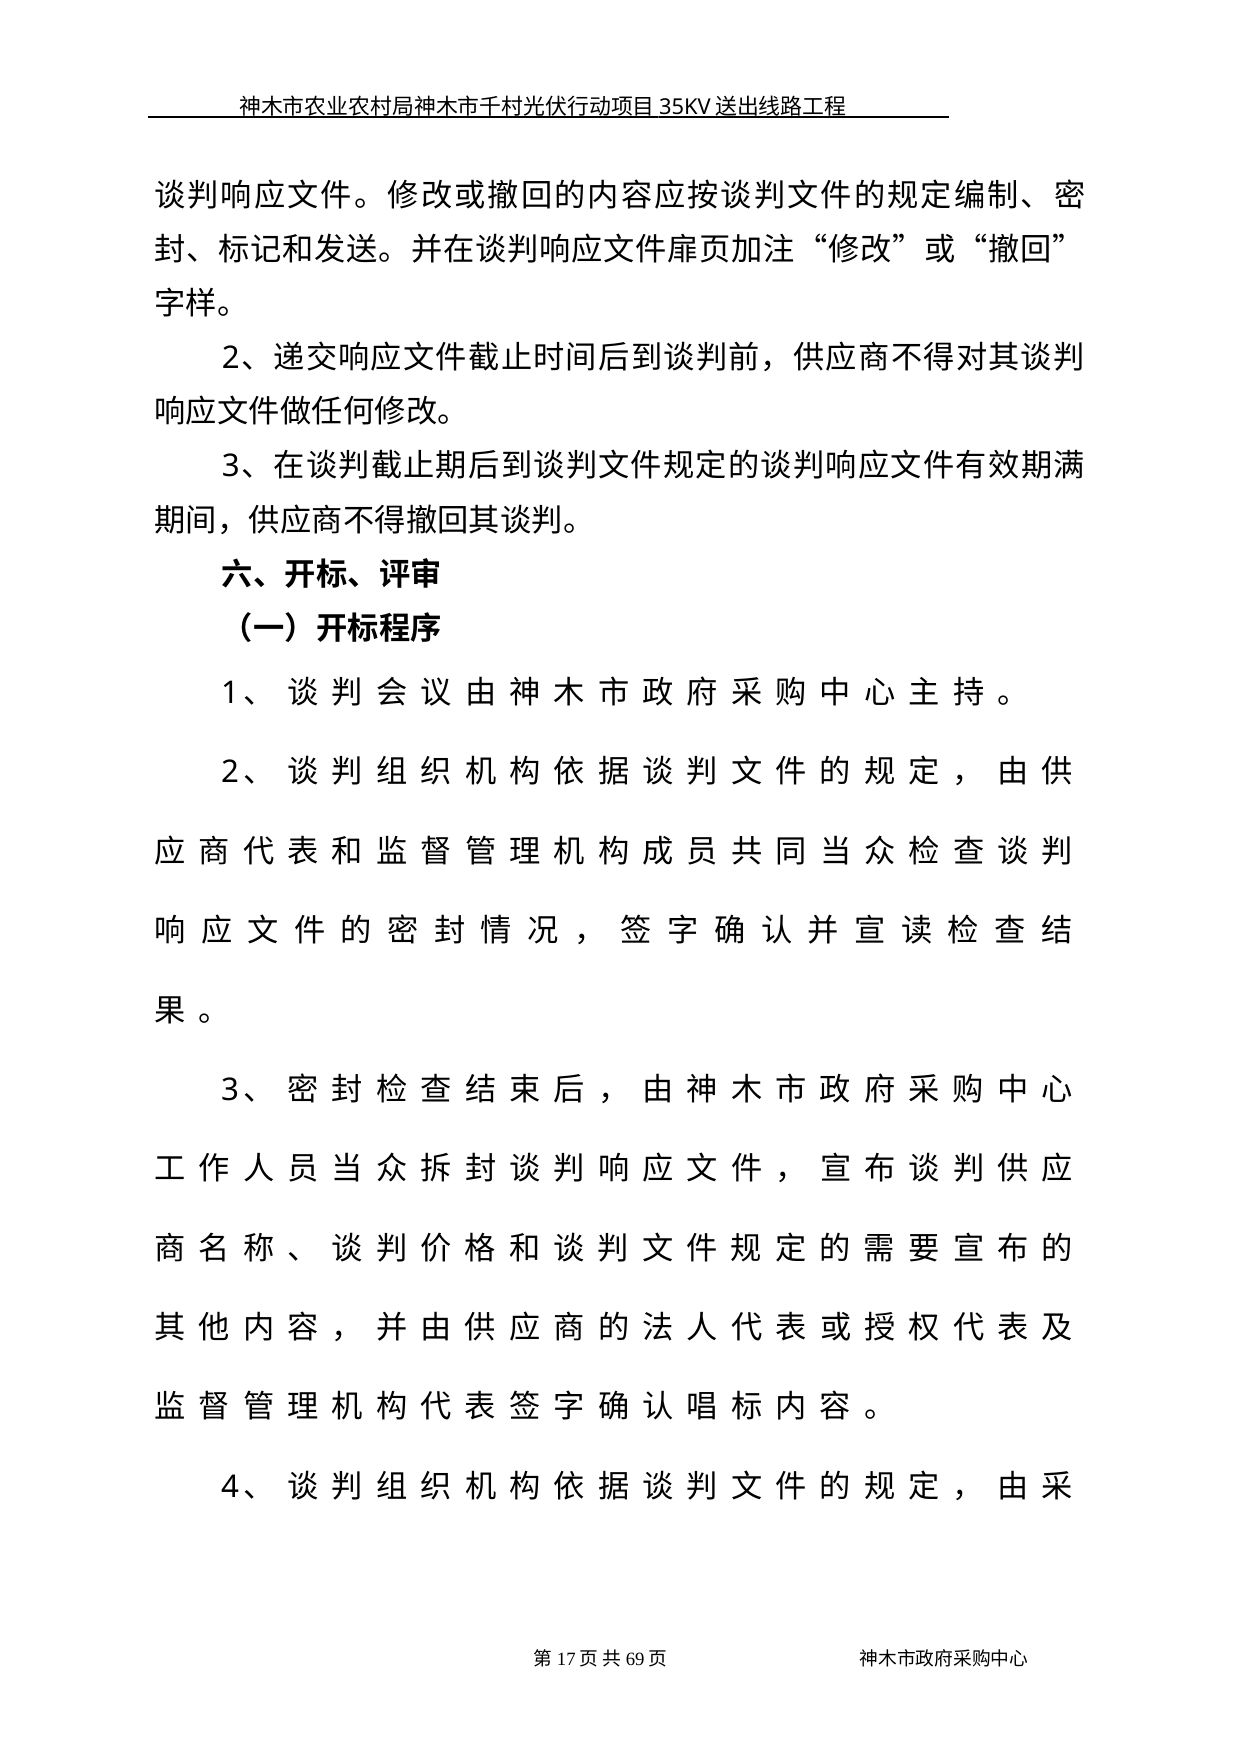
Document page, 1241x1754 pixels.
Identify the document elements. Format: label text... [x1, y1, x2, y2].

text 2、谈判组织机构依据谈判文件的规定，由供应商代表和监督管理机构成员共同当众检查谈判响应文件的密封情况，签字确认并宣读检查结果。 [154, 729, 1086, 1047]
text （一）开标程序 [154, 596, 1086, 650]
text 3、密封检查结束后，由神木市政府采购中心工作人员当众拆封谈判响应文件，宣布谈判供应商名称、谈判价格和谈判文件规定的需要宣布的其他内容，并由供应商的法人代表或授权代表及监督管理机构代表签字确认唱标内容。 [154, 1047, 1086, 1444]
text 2、递交响应文件截止时间后到谈判前，供应商不得对其谈判响应文件做任何修改。 [154, 325, 1086, 433]
text 1、谈判会议由神木市政府采购中心主持。 [154, 650, 1086, 729]
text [154, 1444, 1086, 1523]
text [154, 163, 1086, 325]
text 六、开标、评审 [154, 542, 1086, 596]
text 3、在谈判截止期后到谈判文件规定的谈判响应文件有效期满期间，供应商不得撤回其谈判。 [154, 433, 1086, 542]
